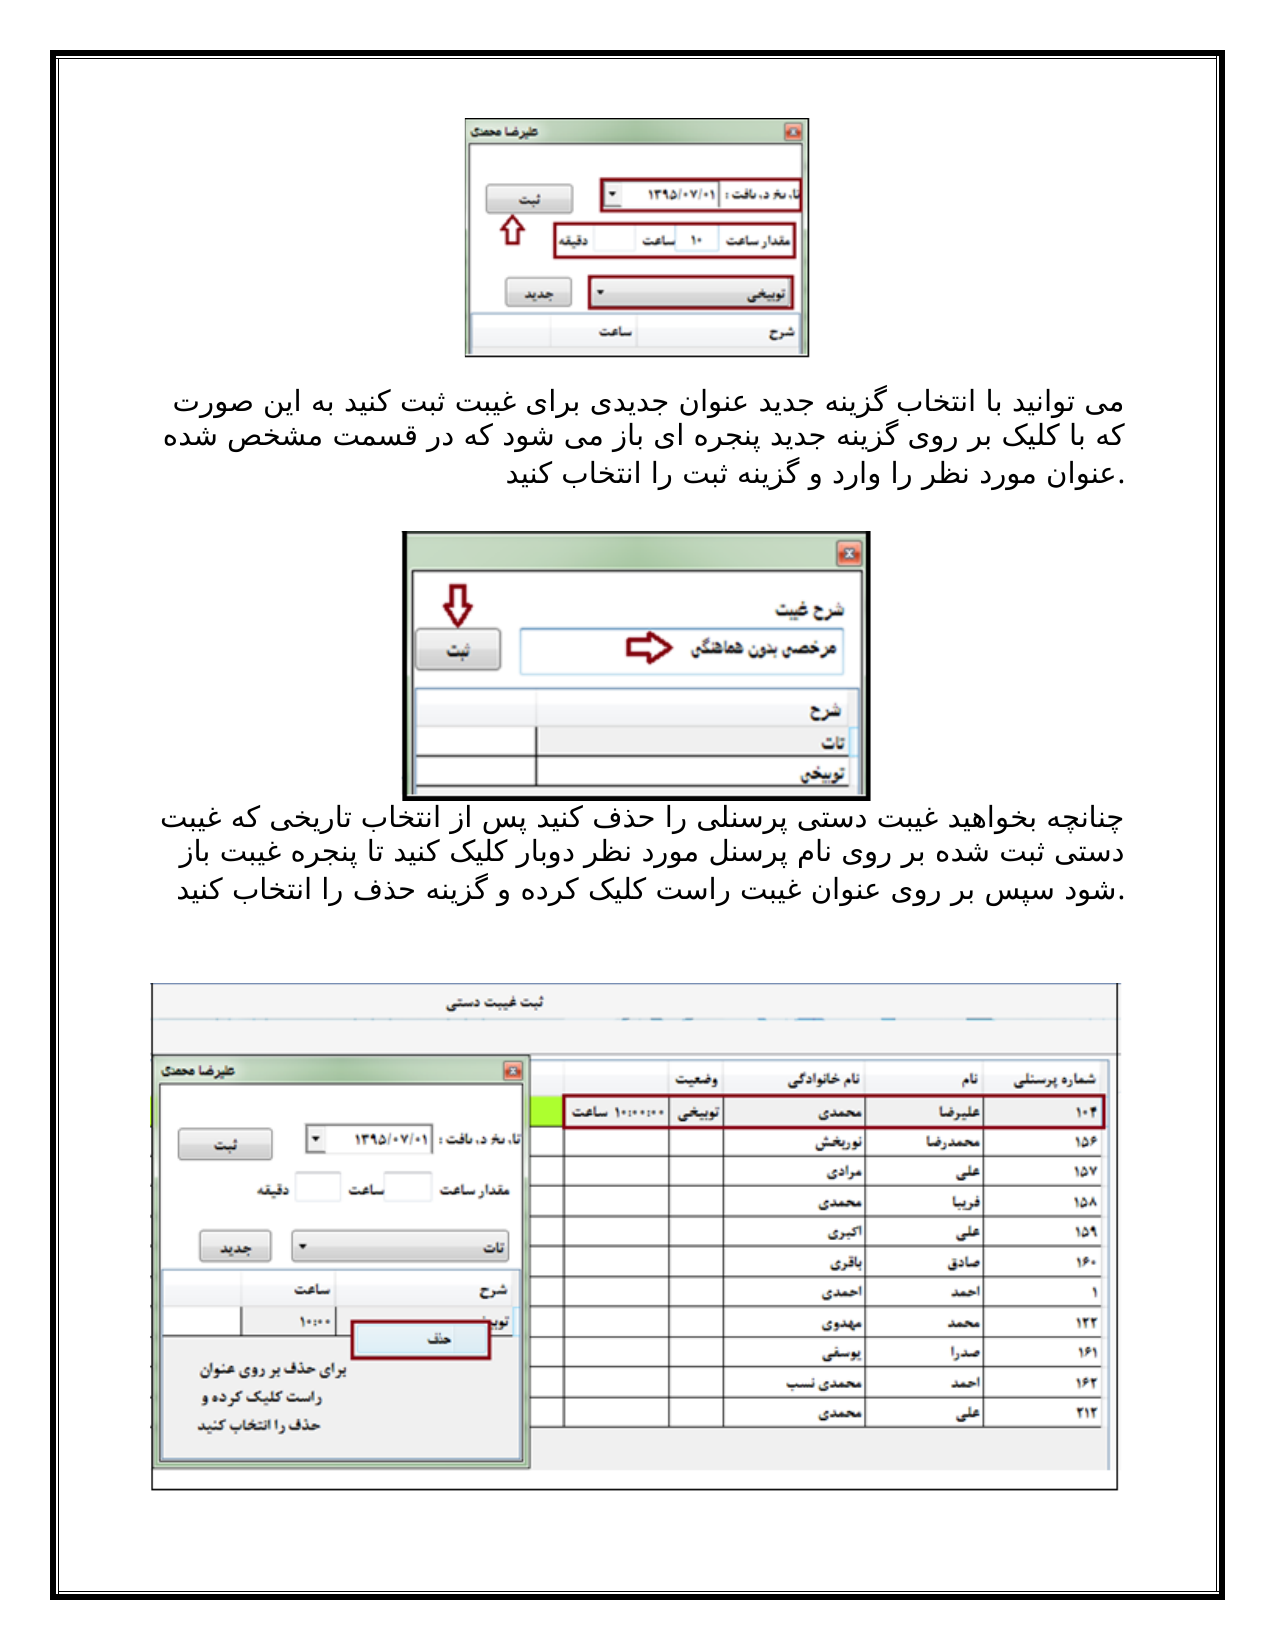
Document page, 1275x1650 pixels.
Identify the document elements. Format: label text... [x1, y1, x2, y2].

text چنانچه بخواهید غیبت دستی پرسنلی را حذف کنید پس از انتخاب تاریخی که غیبت دستی ثبت شده بر روی نام پرسنل مورد نظر دوبار کلیک کنید تا پنجره غیبت باز شود سپس بر روی عنوان غیبت راست کلیک کرده و گزینه حذف را انتخاب کنید. [150, 800, 1125, 908]
picture [150, 983, 1125, 1500]
picture [464, 118, 811, 359]
text می توانید با انتخاب گزینه جدید عنوان جدیدی برای غیبت ثبت کنید به این صورت که با کلیک بر روی گزینه جدید پنجره ای باز می شود که در قسمت مشخص شده عنوان مورد نظر را وارد و گزینه ثبت را انتخاب کنید. [150, 384, 1125, 492]
picture [401, 531, 874, 801]
